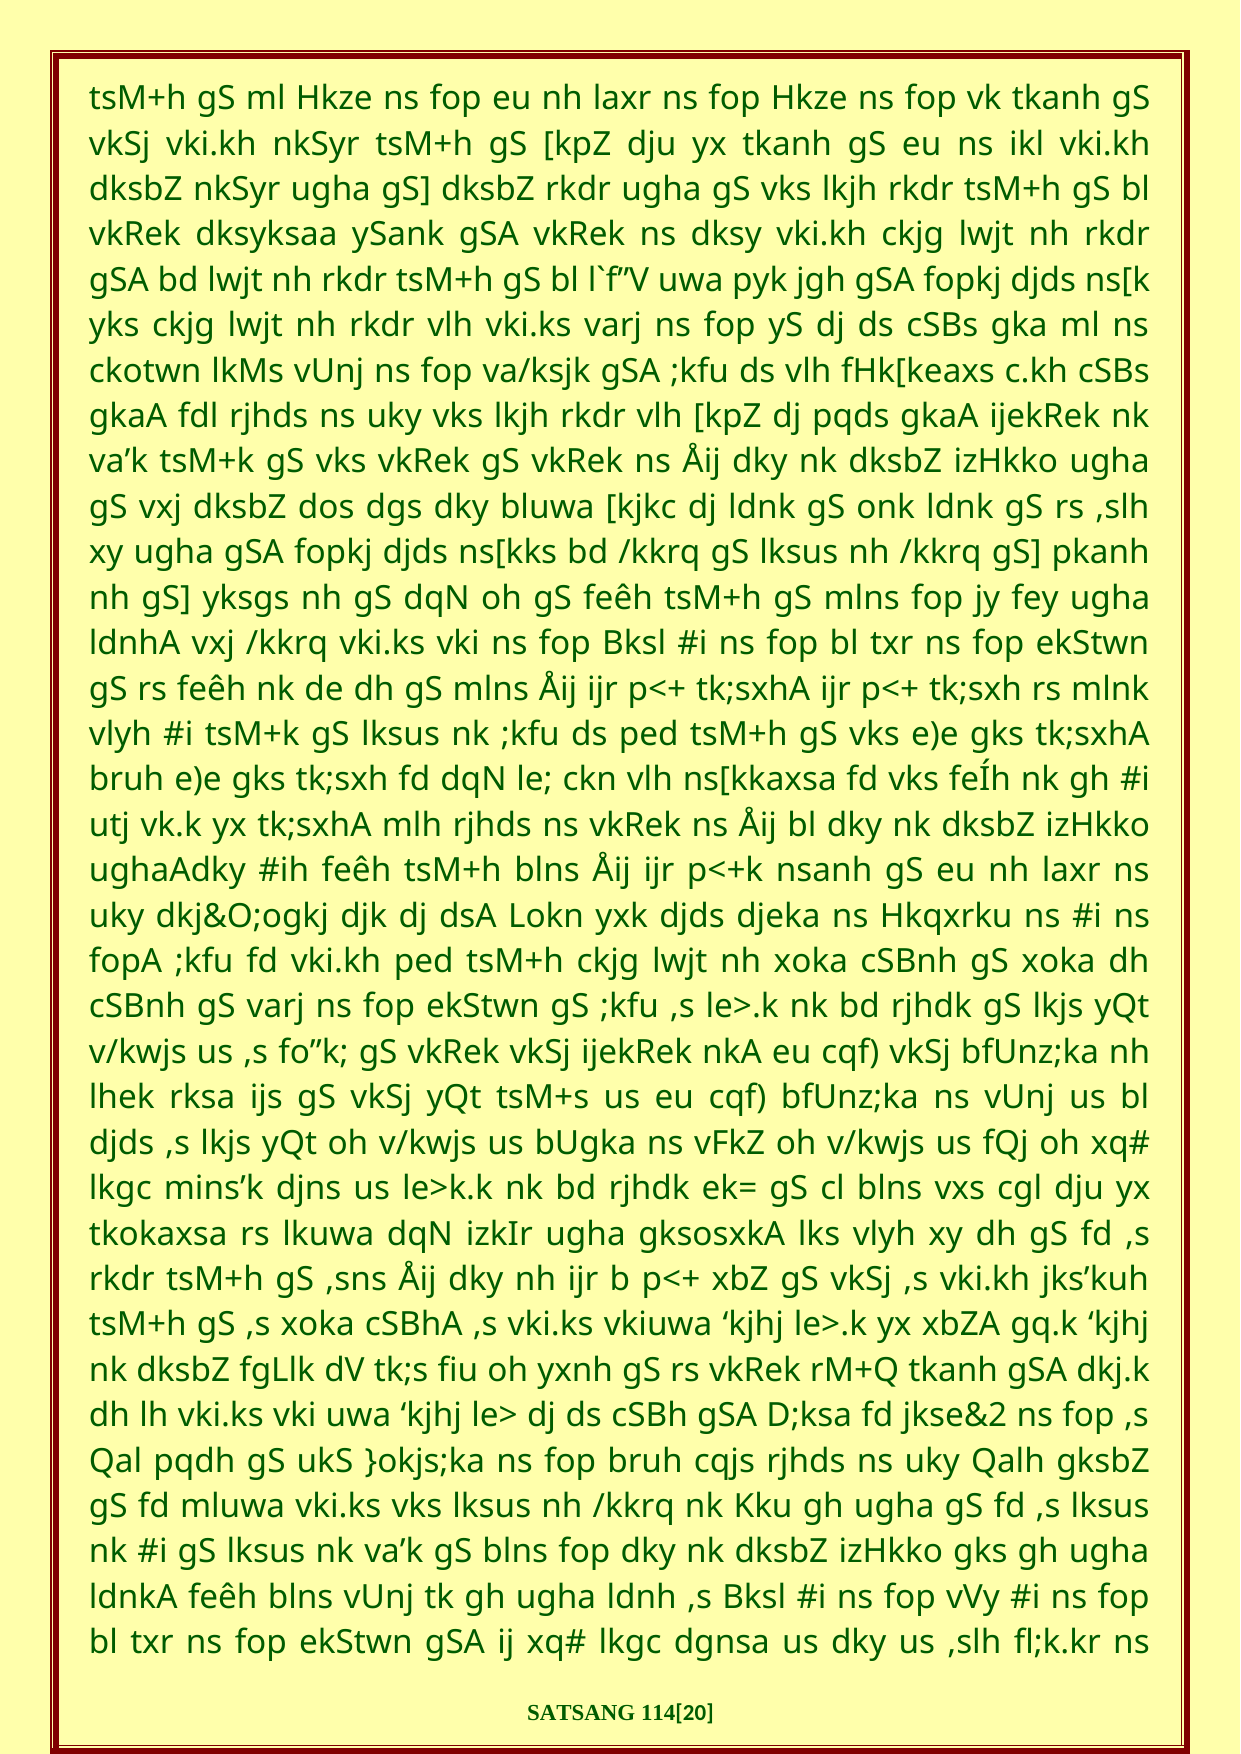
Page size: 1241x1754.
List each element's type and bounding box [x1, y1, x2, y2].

text [89, 74, 1152, 1663]
